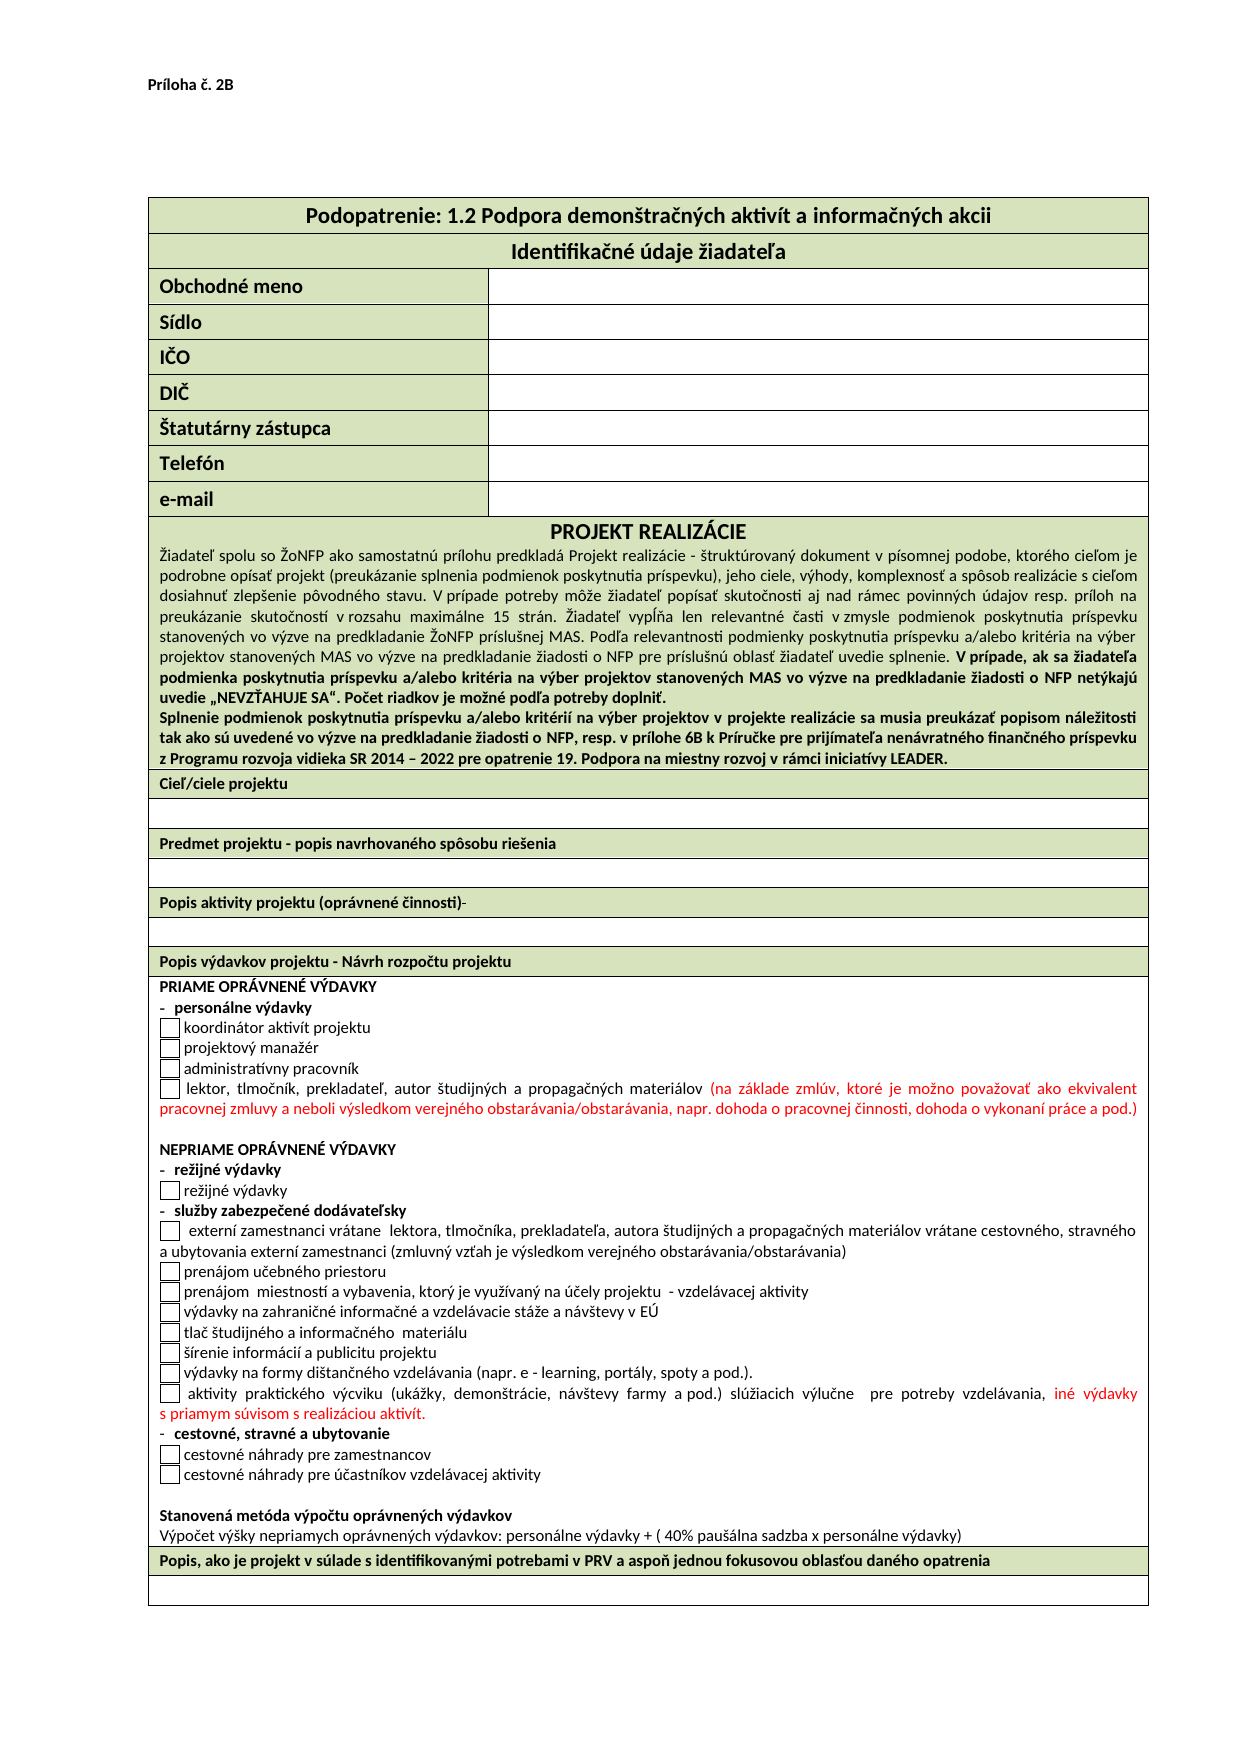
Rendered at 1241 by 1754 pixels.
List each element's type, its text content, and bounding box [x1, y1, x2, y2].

table_cell DIČ [149, 375, 488, 410]
table_cell Cieľ/ciele projektu [149, 770, 1148, 798]
table_cell Popis, ako je projekt v súlade s identifikovanými potrebami v PRV a aspoň jednou fokusovou oblasťou daného opatrenia [149, 1547, 1148, 1575]
table_cell Telefón [149, 446, 488, 481]
table_cell [489, 305, 1148, 339]
table_cell Identifikačné údaje žiadateľa [149, 234, 1148, 268]
table_cell [489, 411, 1148, 445]
table_cell [149, 799, 1148, 828]
table_cell [149, 1576, 1148, 1605]
table_cell PROJEKT REALIZÁCIE Žiadateľ spolu so ŽoNFP ako samostatnú prílohu predkladá Projekt realizácie - štruktúrovaný dokument v písomnej podobe, ktorého cieľom je podrobne opísať projekt (preukázanie splnenia podmienok poskytnutia príspevku), jeho ciele, výhody, komplexnosť a spôsob realizácie s cieľom dosiahnuť zlepšenie pôvodného stavu. V prípade potreby môže žiadateľ popísať skutočnosti aj nad rámec povinných údajov resp. príloh na preukázanie skutočností v rozsahu maximálne 15 strán. Žiadateľ vypĺňa len relevantné časti v zmysle podmienok poskytnutia príspevku stanovených vo výzve na predkladanie ŽoNFP príslušnej MAS. Podľa relevantnosti podmienky poskytnutia príspevku a/alebo kritéria na výber projektov stanovených MAS vo výzve na predkladanie žiadosti o NFP pre príslušnú oblasť žiadateľ uvedie splnenie. V prípade, ak sa žiadateľa podmienka poskytnutia príspevku a/alebo kritéria na výber projektov stanovených MAS vo výzve na predkladanie žiadosti o NFP netýkajú uvedie „NEVZŤAHUJE SA“. Počet riadkov je možné podľa potreby doplniť. Splnenie podmienok poskytnutia príspevku a/alebo kritérií na výber projektov v projekte realizácie sa musia preukázať popisom náležitosti tak ako sú uvedené vo výzve na predkladanie žiadosti o NFP, resp. v prílohe 6B k Príručke pre prijímateľa nenávratného finančného príspevku z Programu rozvoja vidieka SR 2014 – 2022 pre opatrenie 19. Podpora na miestny rozvoj v rámci iniciatívy LEADER. [149, 517, 1148, 768]
table_cell [489, 340, 1148, 374]
table_cell [149, 918, 1148, 946]
table_cell [489, 269, 1148, 303]
table_cell [149, 859, 1148, 887]
table_cell Štatutárny zástupca [149, 411, 488, 445]
table_cell [489, 482, 1148, 516]
table_header Podopatrenie: 1.2 Podpora demonštračných aktivít a informačných akcii [149, 198, 1148, 233]
table_cell Popis výdavkov projektu - Návrh rozpočtu projektu [149, 947, 1148, 976]
table_cell Popis aktivity projektu (oprávnené činnosti) [149, 888, 1148, 917]
table_cell [489, 446, 1148, 481]
table_cell e-mail [149, 482, 488, 516]
table_cell PRIAME OPRÁVNENÉ VÝDAVKY personálne výdavky koordinátor aktivít projektu projektový manažér administratívny pracovník lektor, tlmočník, prekladateľ, autor študijných a propagačných materiálov (na základe zmlúv, ktoré je možno považovať ako ekvivalent pracovnej zmluvy a neboli výsledkom verejného obstarávania/obstarávania, napr. dohoda o pracovnej činnosti, dohoda o vykonaní práce a pod.) NEPRIAME OPRÁVNENÉ VÝDAVKY režijné výdavky režijné výdavky služby zabezpečené dodávateľsky externí zamestnanci vrátane lektora, tlmočníka, prekladateľa, autora študijných a propagačných materiálov vrátane cestovného, stravného a ubytovania externí zamestnanci (zmluvný vzťah je výsledkom verejného obstarávania/obstarávania) prenájom učebného priestoru prenájom miestností a vybavenia, ktorý je využívaný na účely projektu - vzdelávacej aktivity výdavky na zahraničné informačné a vzdelávacie stáže a návštevy v EÚ tlač študijného a informačného materiálu šírenie informácií a publicitu projektu výdavky na formy dištančného vzdelávania (napr. e - learning, portály, spoty a pod.). aktivity praktického výcviku (ukážky, demonštrácie, návštevy farmy a pod.) slúžiacich výlučne pre potreby vzdelávania, iné výdavky s priamym súvisom s realizáciou aktivít. cestovné, stravné a ubytovanie cestovné náhrady pre zamestnancov cestovné náhrady pre účastníkov vzdelávacej aktivity Stanovená metóda výpočtu oprávnených výdavkov Výpočet výšky nepriamych oprávnených výdavkov: personálne výdavky + ( 40% paušálna sadzba x personálne výdavky) [149, 977, 1148, 1546]
table_cell Obchodné meno [149, 269, 488, 303]
table_cell [489, 375, 1148, 410]
table_cell IČO [149, 340, 488, 374]
table_cell Sídlo [149, 305, 488, 339]
table_cell Predmet projektu - popis navrhovaného spôsobu riešenia [149, 829, 1148, 857]
